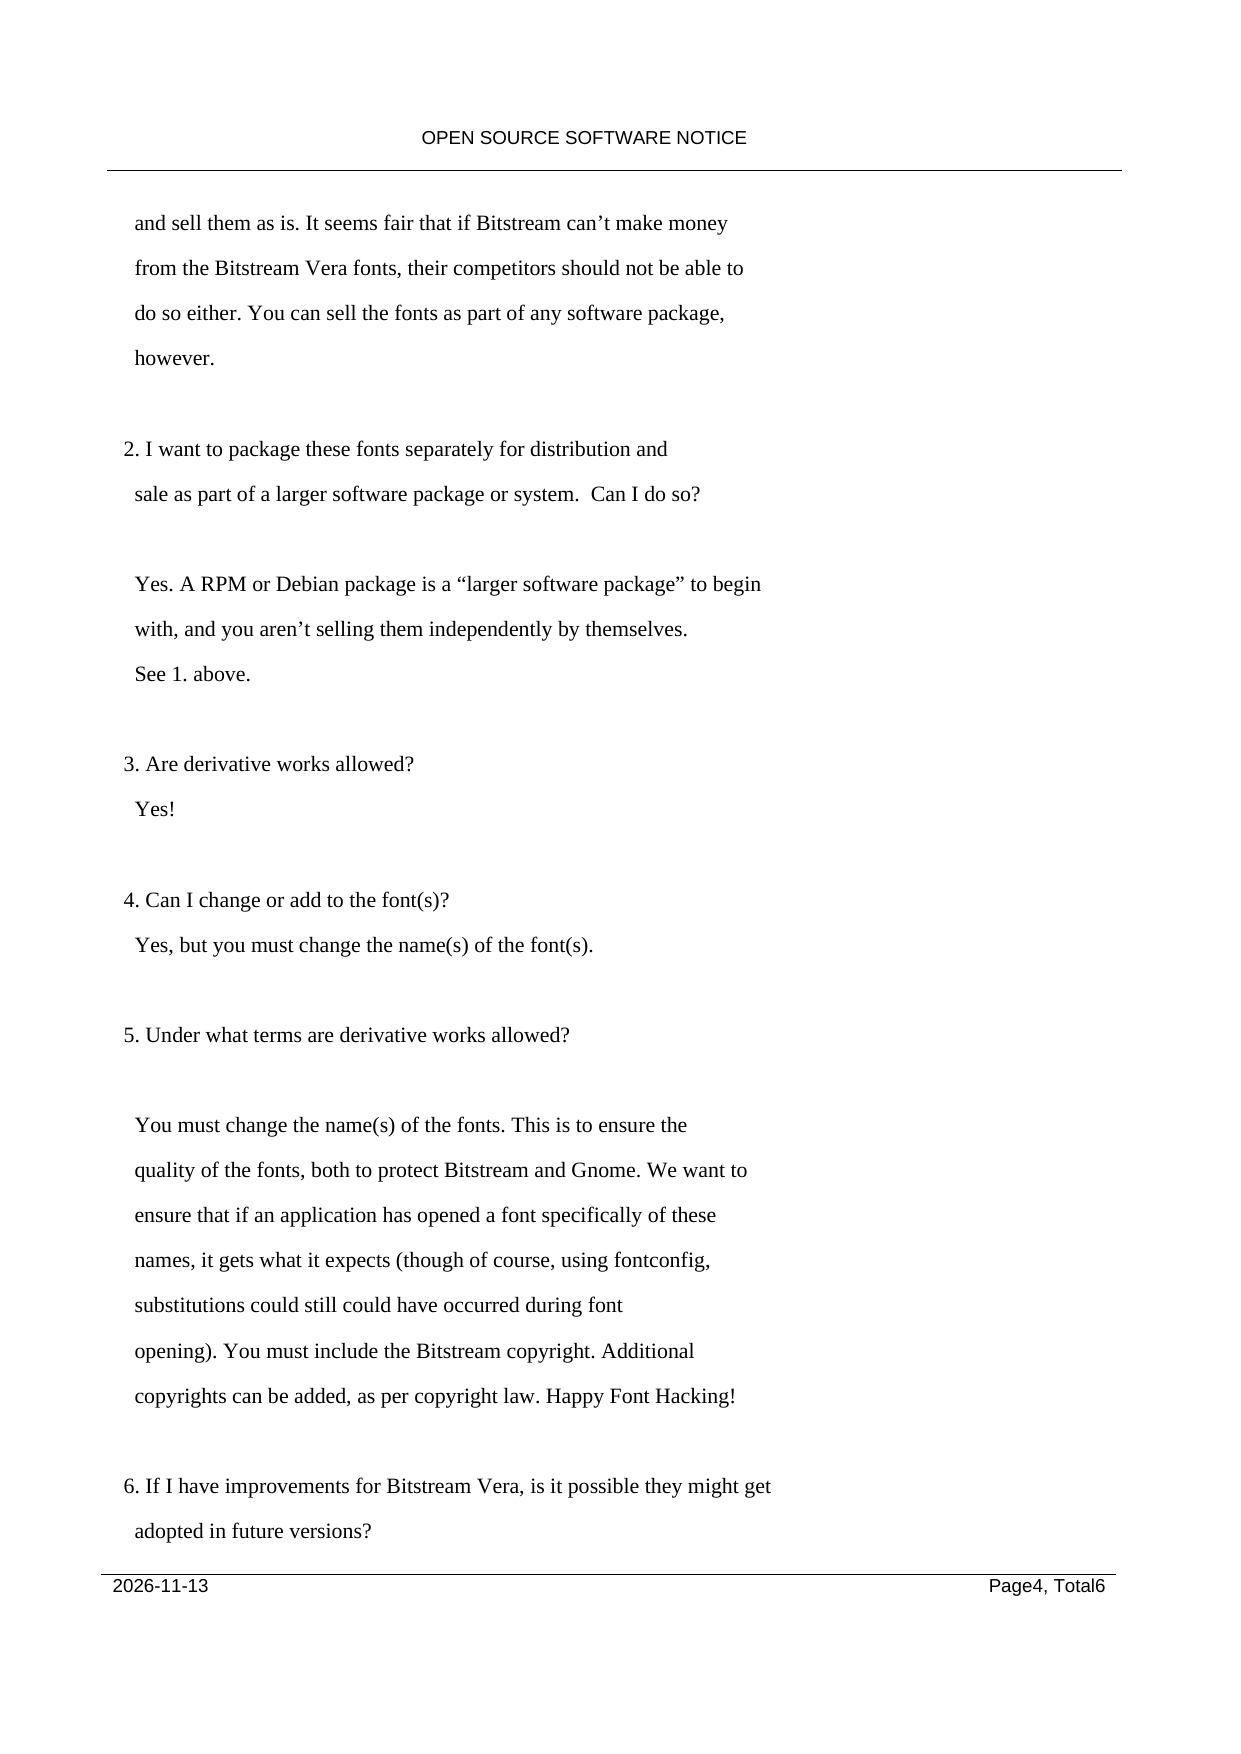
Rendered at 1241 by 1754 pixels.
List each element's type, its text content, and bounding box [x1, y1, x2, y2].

text 3. Are derivative works allowed? [112, 748, 1128, 780]
text copyrights can be added, as per copyright law. Happy Font Hacking! [112, 1379, 1128, 1412]
text You must change the name(s) of the fonts. This is to ensure the [112, 1108, 1128, 1141]
text 2. I want to package these fonts separately for distribution and [112, 432, 1128, 464]
text See 1. above. [112, 657, 1128, 690]
text Yes. A RPM or Debian package is a “larger software package” to begin [112, 567, 1128, 600]
text sale as part of a larger software package or system. Can I do so? [112, 477, 1128, 509]
text from the Bitstream Vera fonts, their competitors should not be able to [112, 251, 1128, 284]
text and sell them as is. It seems fair that if Bitstream can’t make money [112, 206, 1128, 239]
text Yes, but you must change the name(s) of the font(s). [112, 928, 1128, 961]
text with, and you aren’t selling them independently by themselves. [112, 612, 1128, 645]
text substitutions could still could have occurred during font [112, 1289, 1128, 1321]
text quality of the fonts, both to protect Bitstream and Gnome. We want to [112, 1153, 1128, 1186]
text names, it gets what it expects (though of course, using fontconfig, [112, 1244, 1128, 1276]
text 4. Can I change or add to the font(s)? [112, 883, 1128, 915]
text opening). You must include the Bitstream copyright. Additional [112, 1334, 1128, 1366]
text however. [112, 342, 1128, 374]
text 5. Under what terms are derivative works allowed? [112, 1018, 1128, 1051]
text do so either. You can sell the fonts as part of any software package, [112, 297, 1128, 329]
text 6. If I have improvements for Bitstream Vera, is it possible they might get [112, 1469, 1128, 1502]
text ensure that if an application has opened a font specifically of these [112, 1199, 1128, 1231]
text adopted in future versions? [112, 1514, 1128, 1547]
text Yes! [112, 793, 1128, 825]
